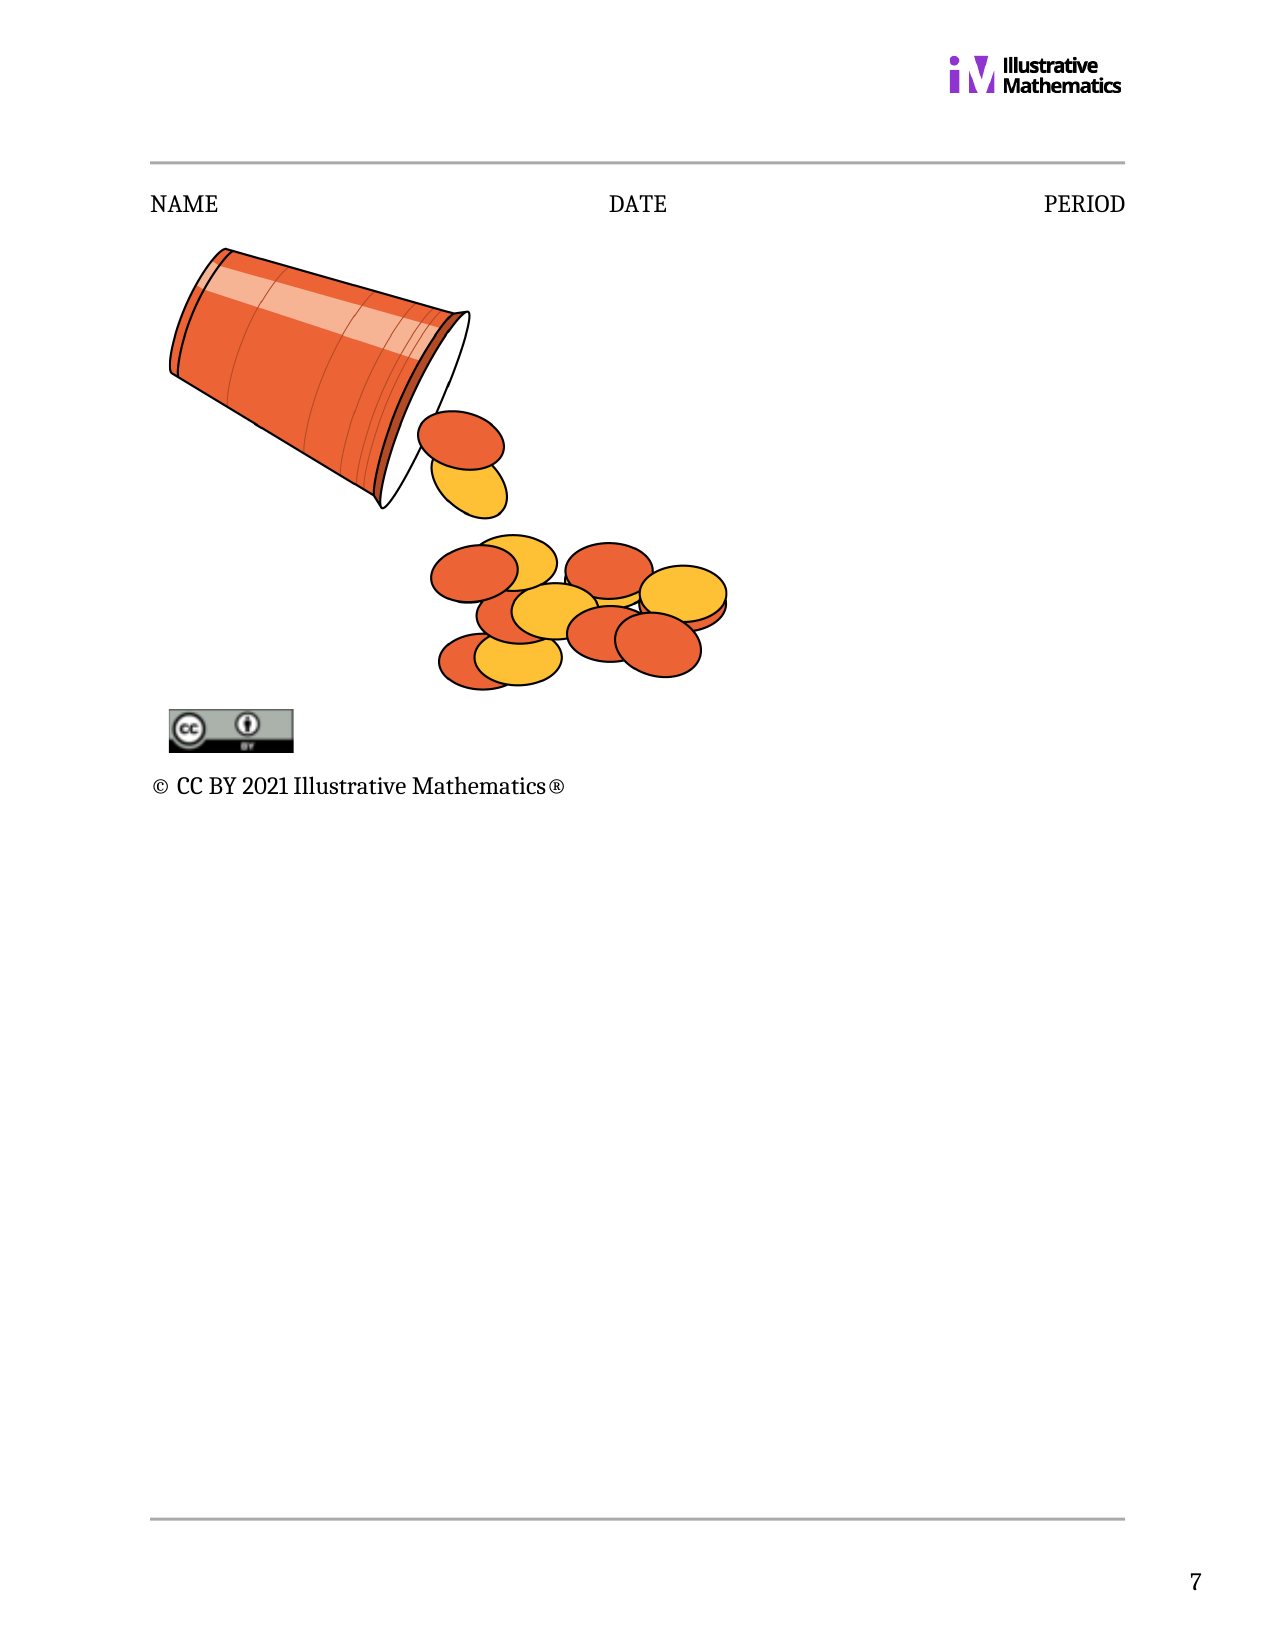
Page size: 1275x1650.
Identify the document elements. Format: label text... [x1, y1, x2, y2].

picture [949, 55, 1121, 93]
picture [168, 247, 728, 691]
text © CC BY 2021 Illustrative Mathematics® [150, 772, 1125, 801]
picture [168, 709, 294, 753]
